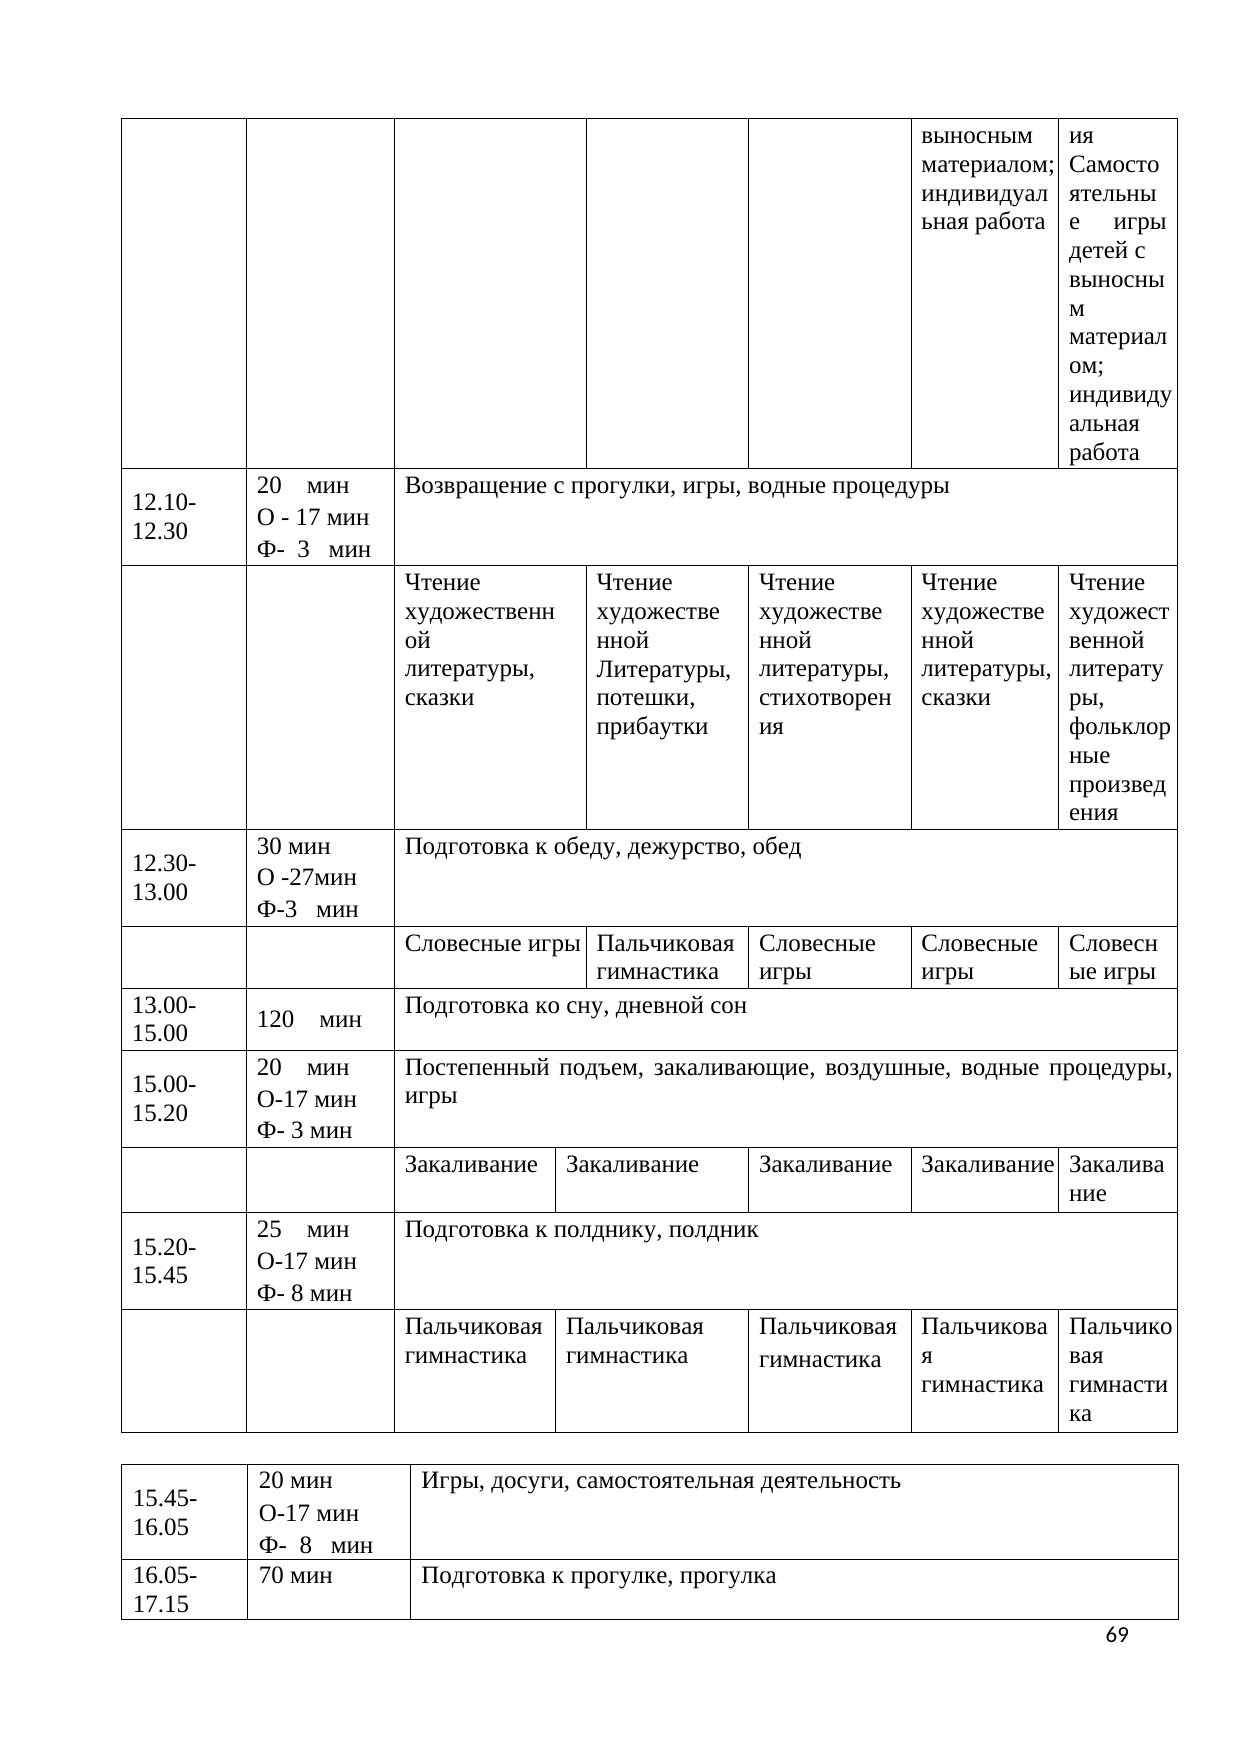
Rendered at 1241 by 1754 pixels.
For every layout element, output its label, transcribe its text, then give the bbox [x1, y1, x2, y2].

table_header Игры, досуги, самостоятельная деятельность [411, 1465, 1178, 1559]
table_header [395, 119, 586, 468]
table_cell Постепенный подъем, закаливающие, воздушные, водные процедуры, игры [395, 1051, 1177, 1147]
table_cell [411, 1560, 1178, 1619]
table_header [912, 119, 1058, 468]
table_cell Подготовка к полднику, полдник [395, 1213, 1177, 1309]
table_cell Словесн ые игры [1059, 927, 1177, 988]
table_cell Возвращение с прогулки, игры, водные процедуры [395, 469, 1177, 565]
table_cell 15.00-15.20 [122, 1051, 246, 1147]
table_header [247, 119, 394, 468]
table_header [1059, 119, 1177, 468]
table_cell Закаливание [556, 1148, 748, 1212]
table_header 20 мин О-17 мин Ф- 8 мин [248, 1465, 410, 1559]
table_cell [248, 1560, 410, 1619]
table_cell Пальчиковая гимнастика [556, 1310, 748, 1432]
table_cell 20 мин О-17 мин Ф- 3 мин [247, 1051, 394, 1147]
table_cell [247, 927, 394, 988]
table_cell Пальчиковая гимнастика [587, 927, 748, 988]
table_cell Пальчиковая гимнастика [749, 1310, 911, 1432]
table_cell 25 мин О-17 мин Ф- 8 мин [247, 1213, 394, 1309]
table_cell [122, 1148, 246, 1212]
table_cell 15.20-15.45 [122, 1213, 246, 1309]
table_cell 120 мин [247, 989, 394, 1050]
table_cell 12.30-13.00 [122, 830, 246, 926]
table_cell Чтение художественной литературы, сказки [912, 566, 1058, 829]
table_cell Пальчиковая гимнастика [395, 1310, 555, 1432]
table_cell Закаливание [912, 1148, 1058, 1212]
table_cell Словесные игры [395, 927, 586, 988]
table_cell [247, 1310, 394, 1432]
table_cell Чтение художестве нной литературы, стихотворен ия [749, 566, 911, 829]
table_cell Закаливание [395, 1148, 555, 1212]
table_cell Словесные игры [912, 927, 1058, 988]
table_cell Чтение художественной литературы, сказки [395, 566, 586, 829]
table_header [122, 119, 246, 468]
table_cell 12.10-12.30 [122, 469, 246, 565]
table_cell Чтение художестве нной Литературы, потешки, прибаутки [587, 566, 748, 829]
table_cell Подготовка к обеду, дежурство, обед [395, 830, 1177, 926]
table_cell 20 мин О - 17 мин Ф- 3 мин [247, 469, 394, 565]
table_cell Чтение художественной литературы, фольклорные произведения [1059, 566, 1177, 829]
table_cell Подготовка ко сну, дневной сон [395, 989, 1177, 1050]
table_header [587, 119, 748, 468]
table_cell 16.05- 17.15 [122, 1560, 247, 1619]
table_cell 13.00-15.00 [122, 989, 246, 1050]
table_cell 30 мин О -27мин Ф-3 мин [247, 830, 394, 926]
table_cell Пальчиковая гимнастика [1059, 1310, 1177, 1432]
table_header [749, 119, 911, 468]
table_cell [247, 1148, 394, 1212]
table_cell Словесные игры [749, 927, 911, 988]
table_cell [247, 566, 394, 829]
table_cell [122, 927, 246, 988]
table_cell [122, 1310, 246, 1432]
table_cell [122, 566, 246, 829]
table_cell Пальчиковая гимнастика [912, 1310, 1058, 1432]
table_cell Закаливание [1059, 1148, 1177, 1212]
table_cell Закаливание [749, 1148, 911, 1212]
table_header 15.45-16.05 [122, 1465, 247, 1559]
